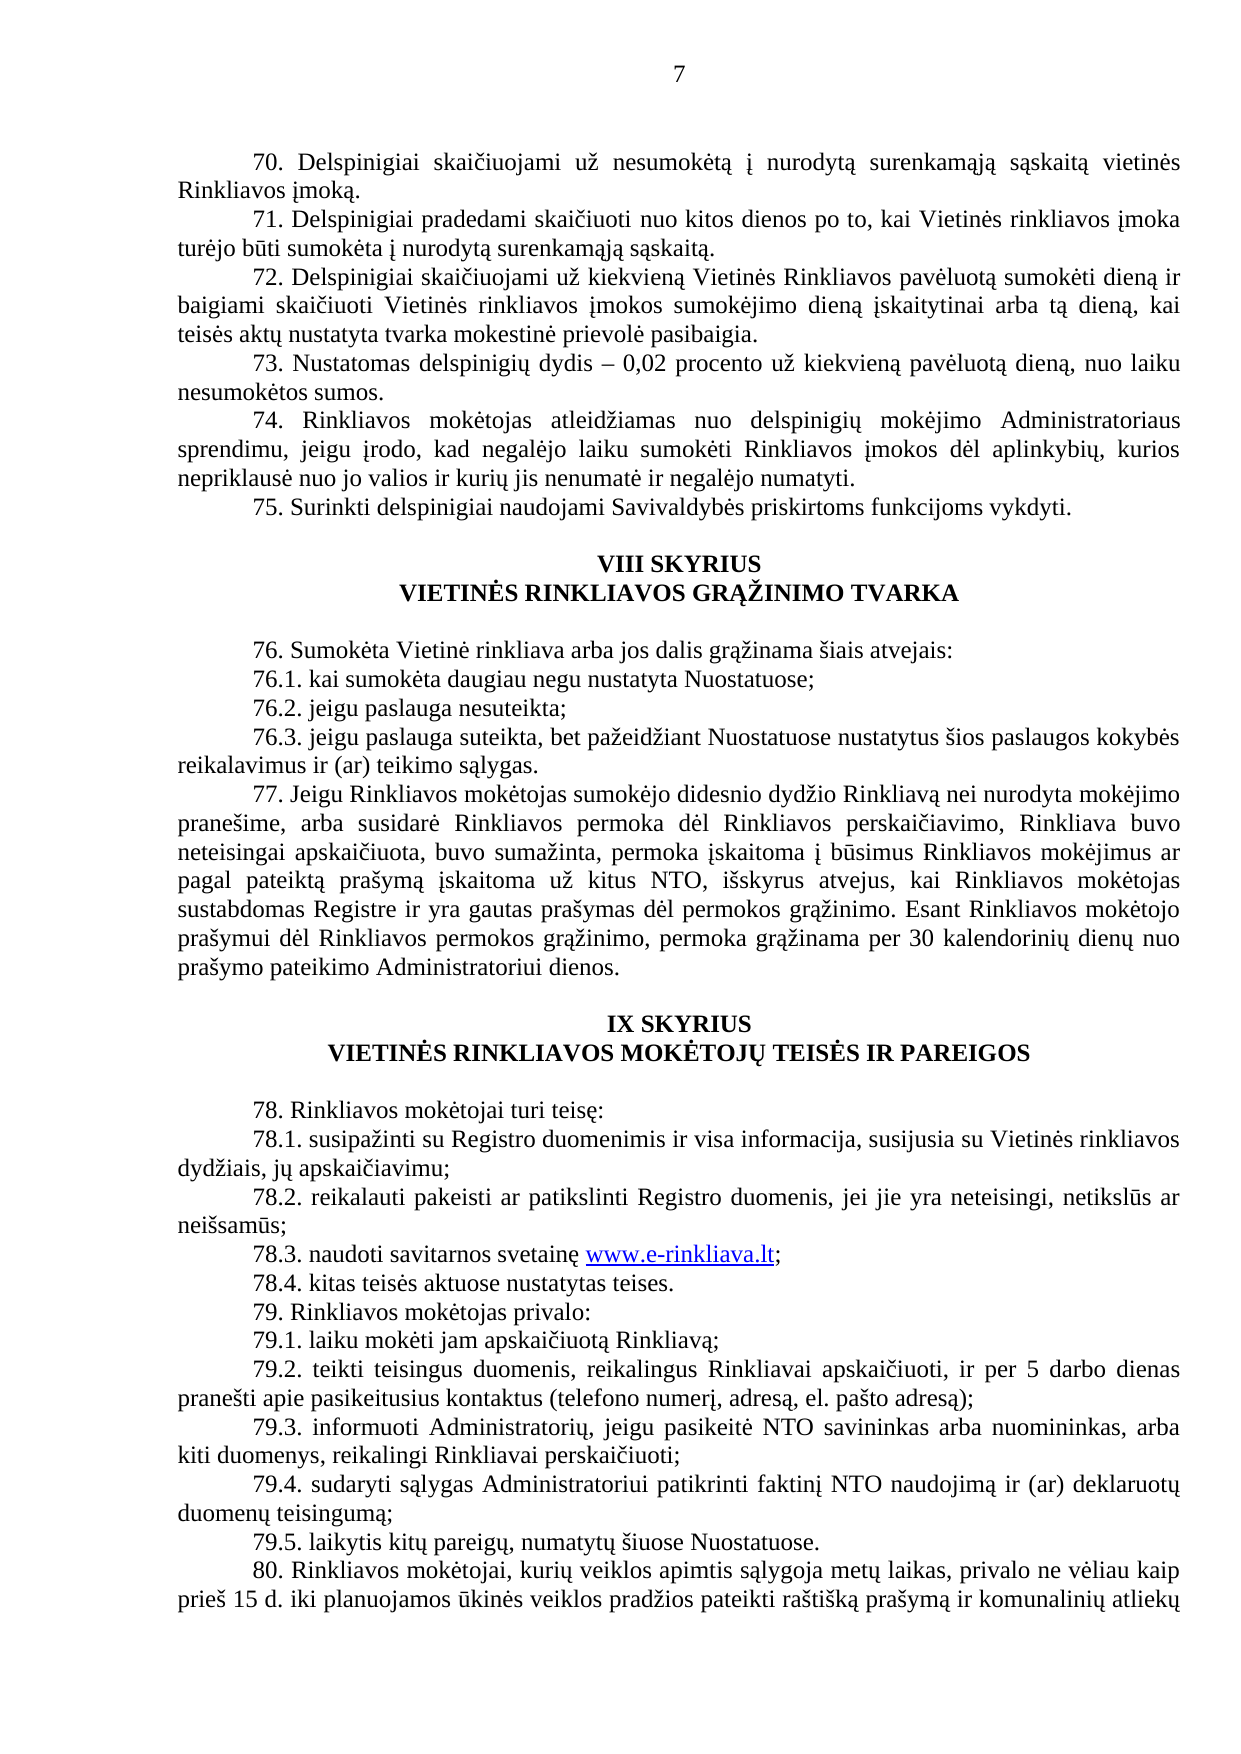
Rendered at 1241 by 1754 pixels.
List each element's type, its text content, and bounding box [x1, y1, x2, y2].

text VIETINĖS RINKLIAVOS GRĄŽINIMO TVARKA [177, 578, 1181, 607]
text 79.4. sudaryti sąlygas Administratoriui patikrinti faktinį NTO naudojimą ir (ar) deklaruotų duomenų teisingumą; [177, 1469, 1181, 1527]
text 76.2. jeigu paslauga nesuteikta; [177, 693, 1181, 722]
text 78. Rinkliavos mokėtojai turi teisę: [177, 1096, 1181, 1124]
text 74. Rinkliavos mokėtojas atleidžiamas nuo delspinigių mokėjimo Administratoriaus sprendimu, jeigu įrodo, kad negalėjo laiku sumokėti Rinkliavos įmokos dėl aplinkybių, kurios nepriklausė nuo jo valios ir kurių jis nenumatė ir negalėjo numatyti. [177, 406, 1181, 492]
text 79.1. laiku mokėti jam apskaičiuotą Rinkliavą; [177, 1326, 1181, 1354]
text 79. Rinkliavos mokėtojas privalo: [177, 1297, 1181, 1326]
text 79.3. informuoti Administratorių, jeigu pasikeitė NTO savininkas arba nuomininkas, arba kiti duomenys, reikalingi Rinkliavai perskaičiuoti; [177, 1412, 1181, 1469]
text 72. Delspinigiai skaičiuojami už kiekvieną Vietinės Rinkliavos pavėluotą sumokėti dieną ir baigiami skaičiuoti Vietinės rinkliavos įmokos sumokėjimo dieną įskaitytinai arba tą dieną, kai teisės aktų nustatyta tvarka mokestinė prievolė pasibaigia. [177, 262, 1181, 348]
text 70. Delspinigiai skaičiuojami už nesumokėtą į nurodytą surenkamąją sąskaitą vietinės Rinkliavos įmoką. [177, 147, 1181, 204]
text 77. Jeigu Rinkliavos mokėtojas sumokėjo didesnio dydžio Rinkliavą nei nurodyta mokėjimo pranešime, arba susidarė Rinkliavos permoka dėl Rinkliavos perskaičiavimo, Rinkliava buvo neteisingai apskaičiuota, buvo sumažinta, permoka įskaitoma į būsimus Rinkliavos mokėjimus ar pagal pateiktą prašymą įskaitoma už kitus NTO, išskyrus atvejus, kai Rinkliavos mokėtojas sustabdomas Registre ir yra gautas prašymas dėl permokos grąžinimo. Esant Rinkliavos mokėtojo prašymui dėl Rinkliavos permokos grąžinimo, permoka grąžinama per 30 kalendorinių dienų nuo prašymo pateikimo Administratoriui dienos. [177, 779, 1181, 981]
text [177, 1556, 1181, 1613]
text 78.3. naudoti savitarnos svetainę www.e-rinkliava.lt; [177, 1239, 1181, 1268]
text 78.1. susipažinti su Registro duomenimis ir visa informacija, susijusia su Vietinės rinkliavos dydžiais, jų apskaičiavimu; [177, 1124, 1181, 1182]
text 75. Surinkti delspinigiai naudojami Savivaldybės priskirtoms funkcijoms vykdyti. [177, 492, 1181, 521]
text 79.5. laikytis kitų pareigų, numatytų šiuose Nuostatuose. [177, 1527, 1181, 1556]
text 79.2. teikti teisingus duomenis, reikalingus Rinkliavai apskaičiuoti, ir per 5 darbo dienas pranešti apie pasikeitusius kontaktus (telefono numerį, adresą, el. pašto adresą); [177, 1354, 1181, 1412]
text 76. Sumokėta Vietinė rinkliava arba jos dalis grąžinama šiais atvejais: [177, 636, 1181, 664]
text 78.2. reikalauti pakeisti ar patikslinti Registro duomenis, jei jie yra neteisingi, netikslūs ar neišsamūs; [177, 1182, 1181, 1239]
text 76.1. kai sumokėta daugiau negu nustatyta Nuostatuose; [177, 664, 1181, 693]
text IX SKYRIUS [177, 1009, 1181, 1038]
text VIETINĖS RINKLIAVOS MOKĖTOJŲ TEISĖS IR PAREIGOS [177, 1038, 1181, 1067]
text 76.3. jeigu paslauga suteikta, bet pažeidžiant Nuostatuose nustatytus šios paslaugos kokybės reikalavimus ir (ar) teikimo sąlygas. [177, 722, 1181, 779]
text 71. Delspinigiai pradedami skaičiuoti nuo kitos dienos po to, kai Vietinės rinkliavos įmoka turėjo būti sumokėta į nurodytą surenkamąją sąskaitą. [177, 204, 1181, 262]
text 73. Nustatomas delspinigių dydis – 0,02 procento už kiekvieną pavėluotą dieną, nuo laiku nesumokėtos sumos. [177, 348, 1181, 406]
text 78.4. kitas teisės aktuose nustatytas teises. [177, 1268, 1181, 1297]
text VIII SKYRIUS [177, 549, 1181, 578]
